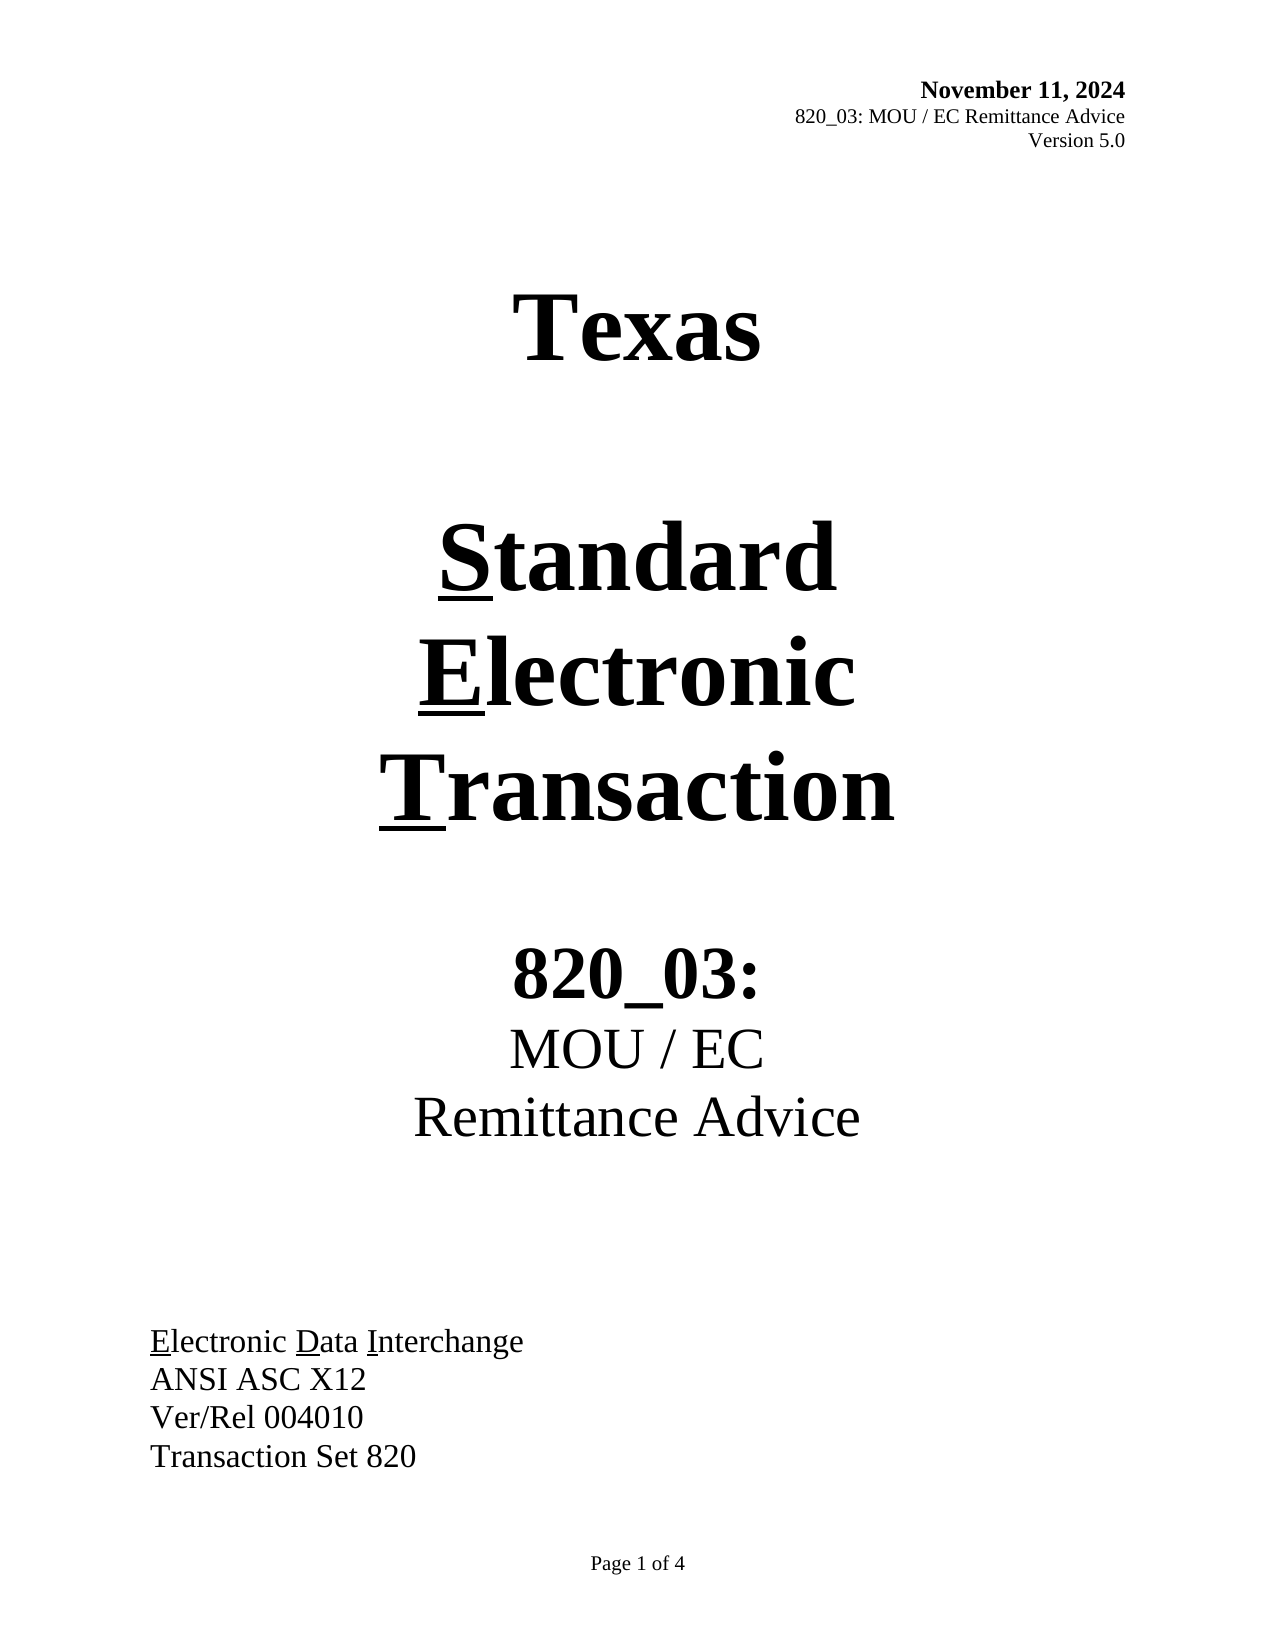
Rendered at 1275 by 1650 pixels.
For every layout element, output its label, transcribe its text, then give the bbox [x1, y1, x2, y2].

subtitle Remittance Advice [150, 1081, 1125, 1148]
text Standard [150, 497, 1125, 612]
text 820_03: [150, 928, 1125, 1014]
text Electronic Data Interchange [150, 1321, 1125, 1359]
text Texas [150, 267, 1125, 382]
text Electronic [150, 612, 1125, 727]
subtitle MOU / EC [150, 1014, 1125, 1081]
text ANSI ASC X12 [150, 1359, 1125, 1398]
text Transaction Set 820 [150, 1436, 1125, 1474]
text Transaction [150, 727, 1125, 842]
text Ver/Rel 004010 [150, 1398, 1125, 1436]
